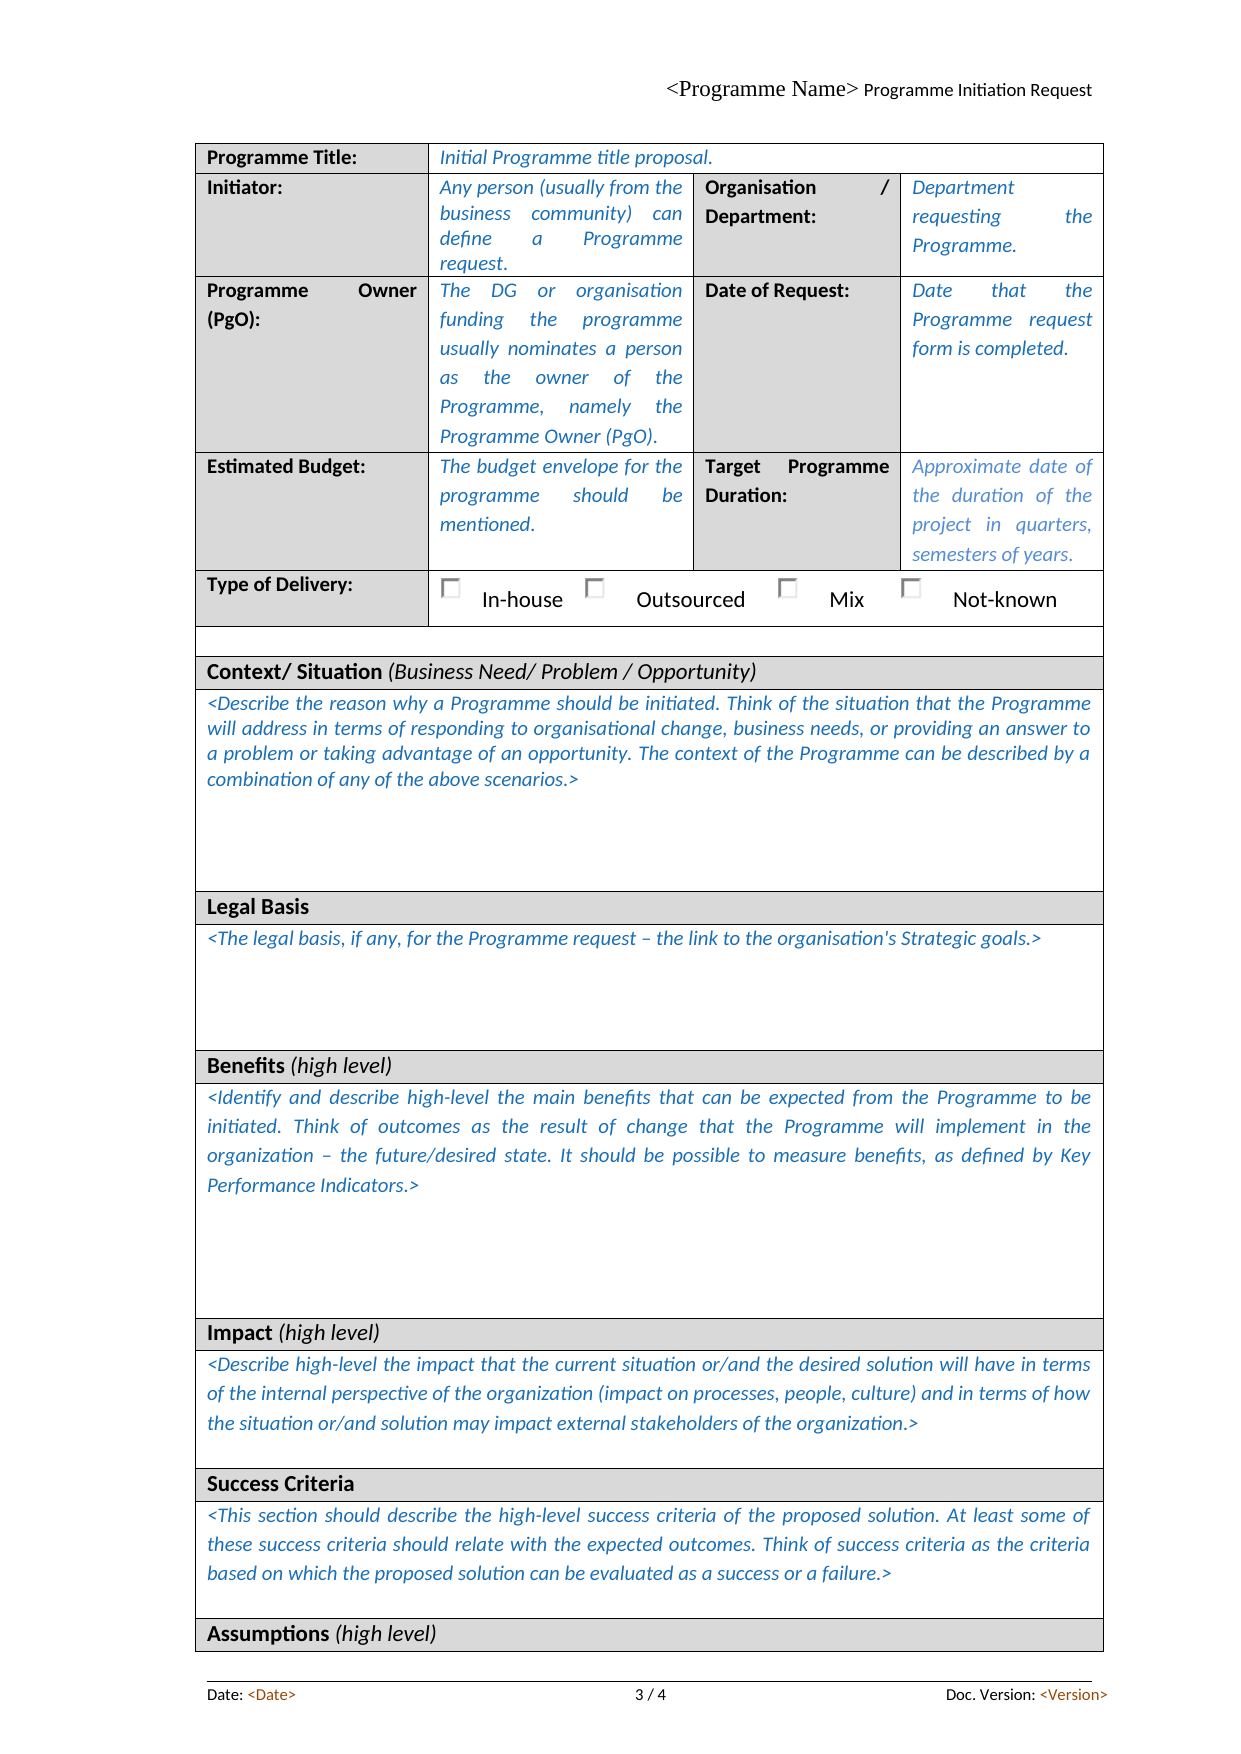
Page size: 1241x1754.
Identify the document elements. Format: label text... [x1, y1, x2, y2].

table_cell The DG or organisation funding the programme usually nominates a person as the owner of the Programme, namely the Programme Owner (PgO). [429, 277, 693, 452]
table_cell <Describe high-level the impact that the current situation or/and the desired solution will have in terms of the internal perspective of the organization (impact on processes, people, culture) and in terms of how the situation or/and solution may impact external stakeholders of the organization.> [196, 1351, 1103, 1468]
table_cell <Describe the reason why a Programme should be initiated. Think of the situation that the Programme will address in terms of responding to organisational change, business needs, or providing an answer to a problem or taking advantage of an opportunity. The context of the Programme can be described by a combination of any of the above scenarios.> [196, 690, 1103, 891]
table_cell Any person (usually from the business community) can define a Programme request. [429, 174, 693, 276]
table_header Initial Programme title proposal. [429, 144, 1103, 173]
table_cell Impact (high level) [196, 1319, 1103, 1350]
table_cell Organisation / Department: [694, 174, 900, 276]
table_cell Programme Owner (PgO): [196, 277, 428, 452]
table_cell Success Criteria [196, 1469, 1103, 1501]
table_cell Date that the Programme request form is completed. [901, 277, 1103, 452]
table_cell <Identify and describe high-level the main benefits that can be expected from the Programme to be initiated. Think of outcomes as the result of change that the Programme will implement in the organization – the future/desired state. It should be possible to measure benefits, as defined by Key Performance Indicators.> [196, 1084, 1103, 1317]
table_cell Department requesting the Programme. [901, 174, 1103, 276]
table_cell <The legal basis, if any, for the Programme request – the link to the organisation's Strategic goals.> [196, 925, 1103, 1050]
table_cell The budget envelope for the programme should be mentioned. [429, 453, 693, 570]
table_cell Date of Request: [694, 277, 900, 452]
table_cell Type of Delivery: [196, 571, 428, 626]
table_cell <This section should describe the high-level success criteria of the proposed solution. At least some of these success criteria should relate with the expected outcomes. Think of success criteria as the criteria based on which the proposed solution can be evaluated as a success or a failure.> [196, 1502, 1103, 1618]
table_cell Benefits (high level) [196, 1051, 1103, 1083]
table_cell Approximate date of the duration of the project in quarters, semesters of years. [901, 453, 1103, 570]
table_cell Context/ Situation (Business Need/ Problem / Opportunity) [196, 657, 1103, 689]
table_cell Target Programme Duration: [694, 453, 900, 570]
table_cell In-house Outsourced Mix Not-known [429, 571, 1103, 626]
table_cell Estimated Budget: [196, 453, 428, 570]
table_header Programme Title: [196, 144, 428, 173]
table_cell Assumptions (high level) [196, 1619, 1103, 1651]
table_cell [196, 627, 1103, 656]
table_cell Initiator: [196, 174, 428, 276]
table_cell Legal Basis [196, 892, 1103, 924]
